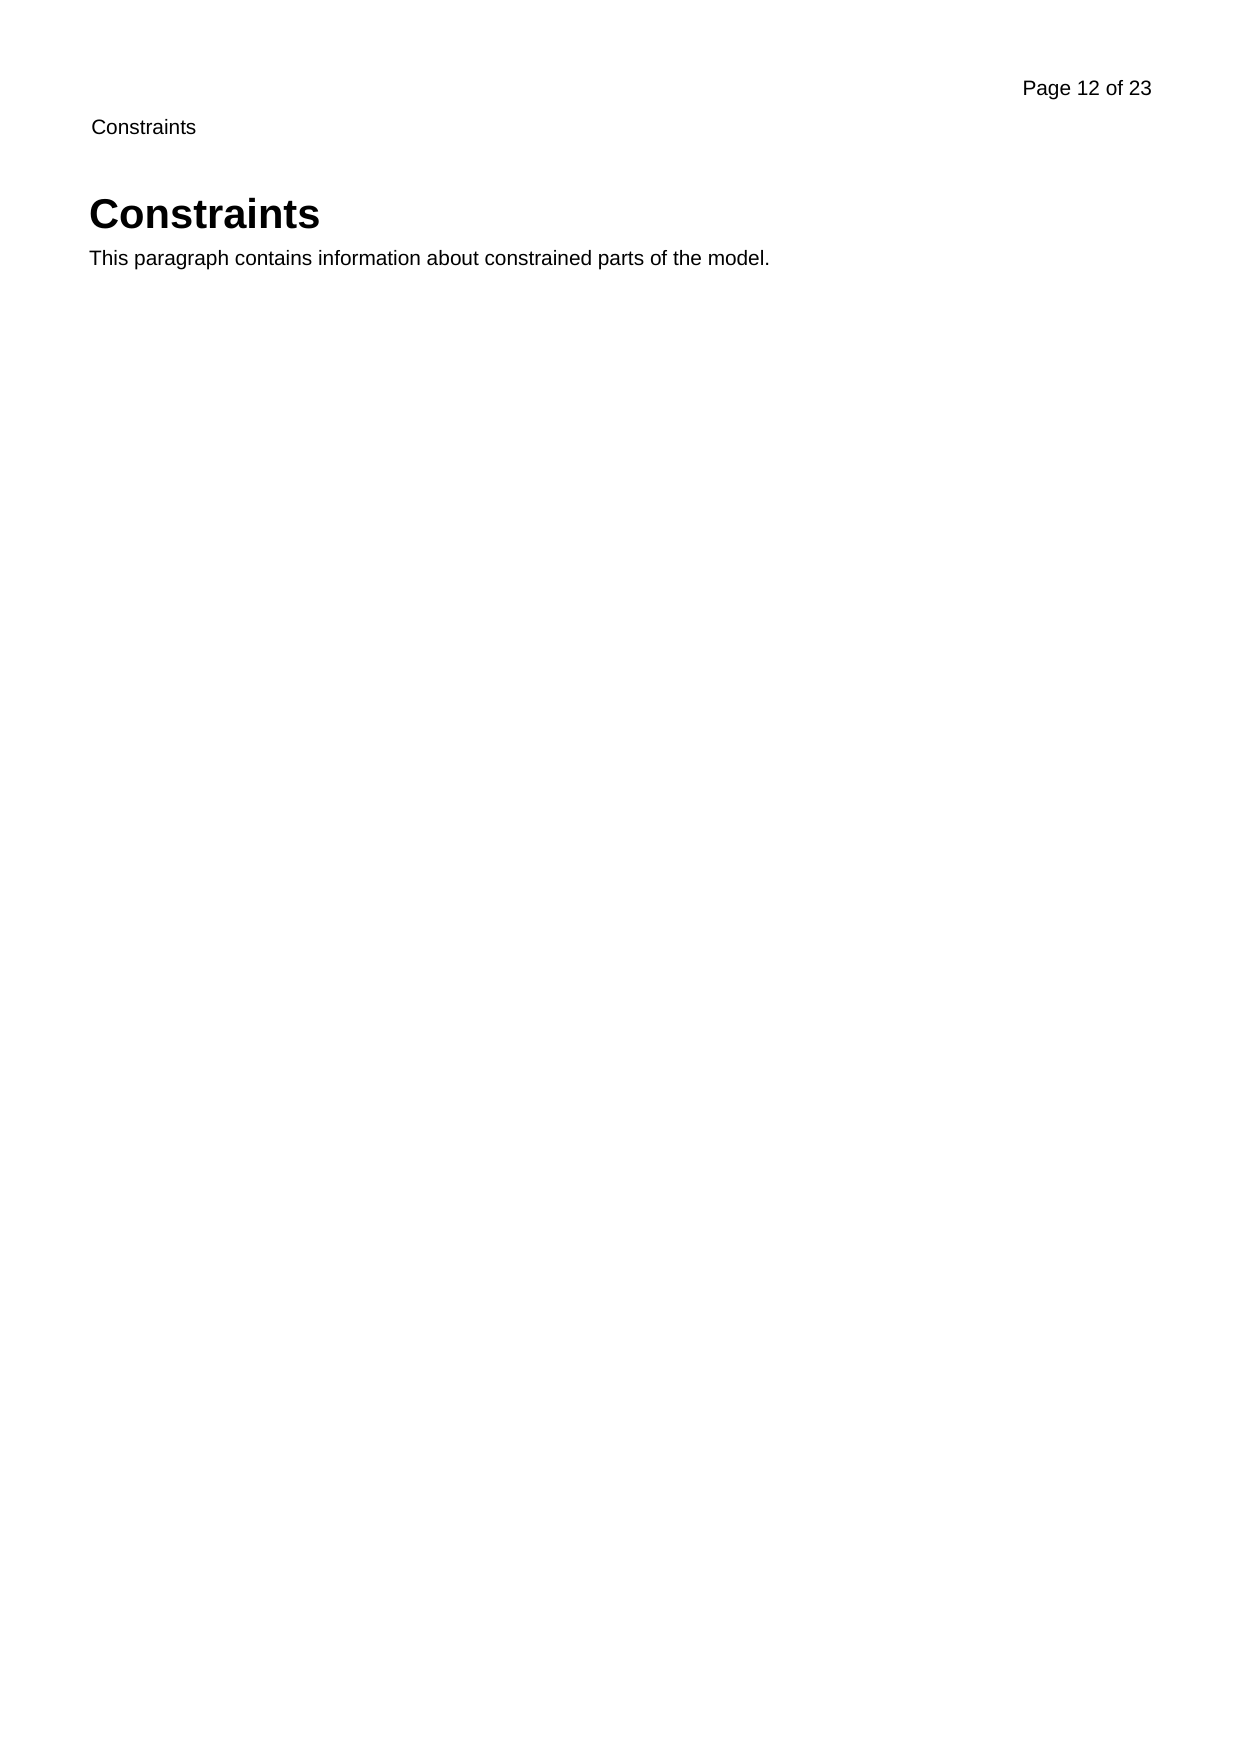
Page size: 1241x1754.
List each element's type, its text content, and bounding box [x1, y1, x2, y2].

subtitle Constraints [89, 189, 1152, 237]
text This paragraph contains information about constrained parts of the model. [89, 246, 1152, 270]
